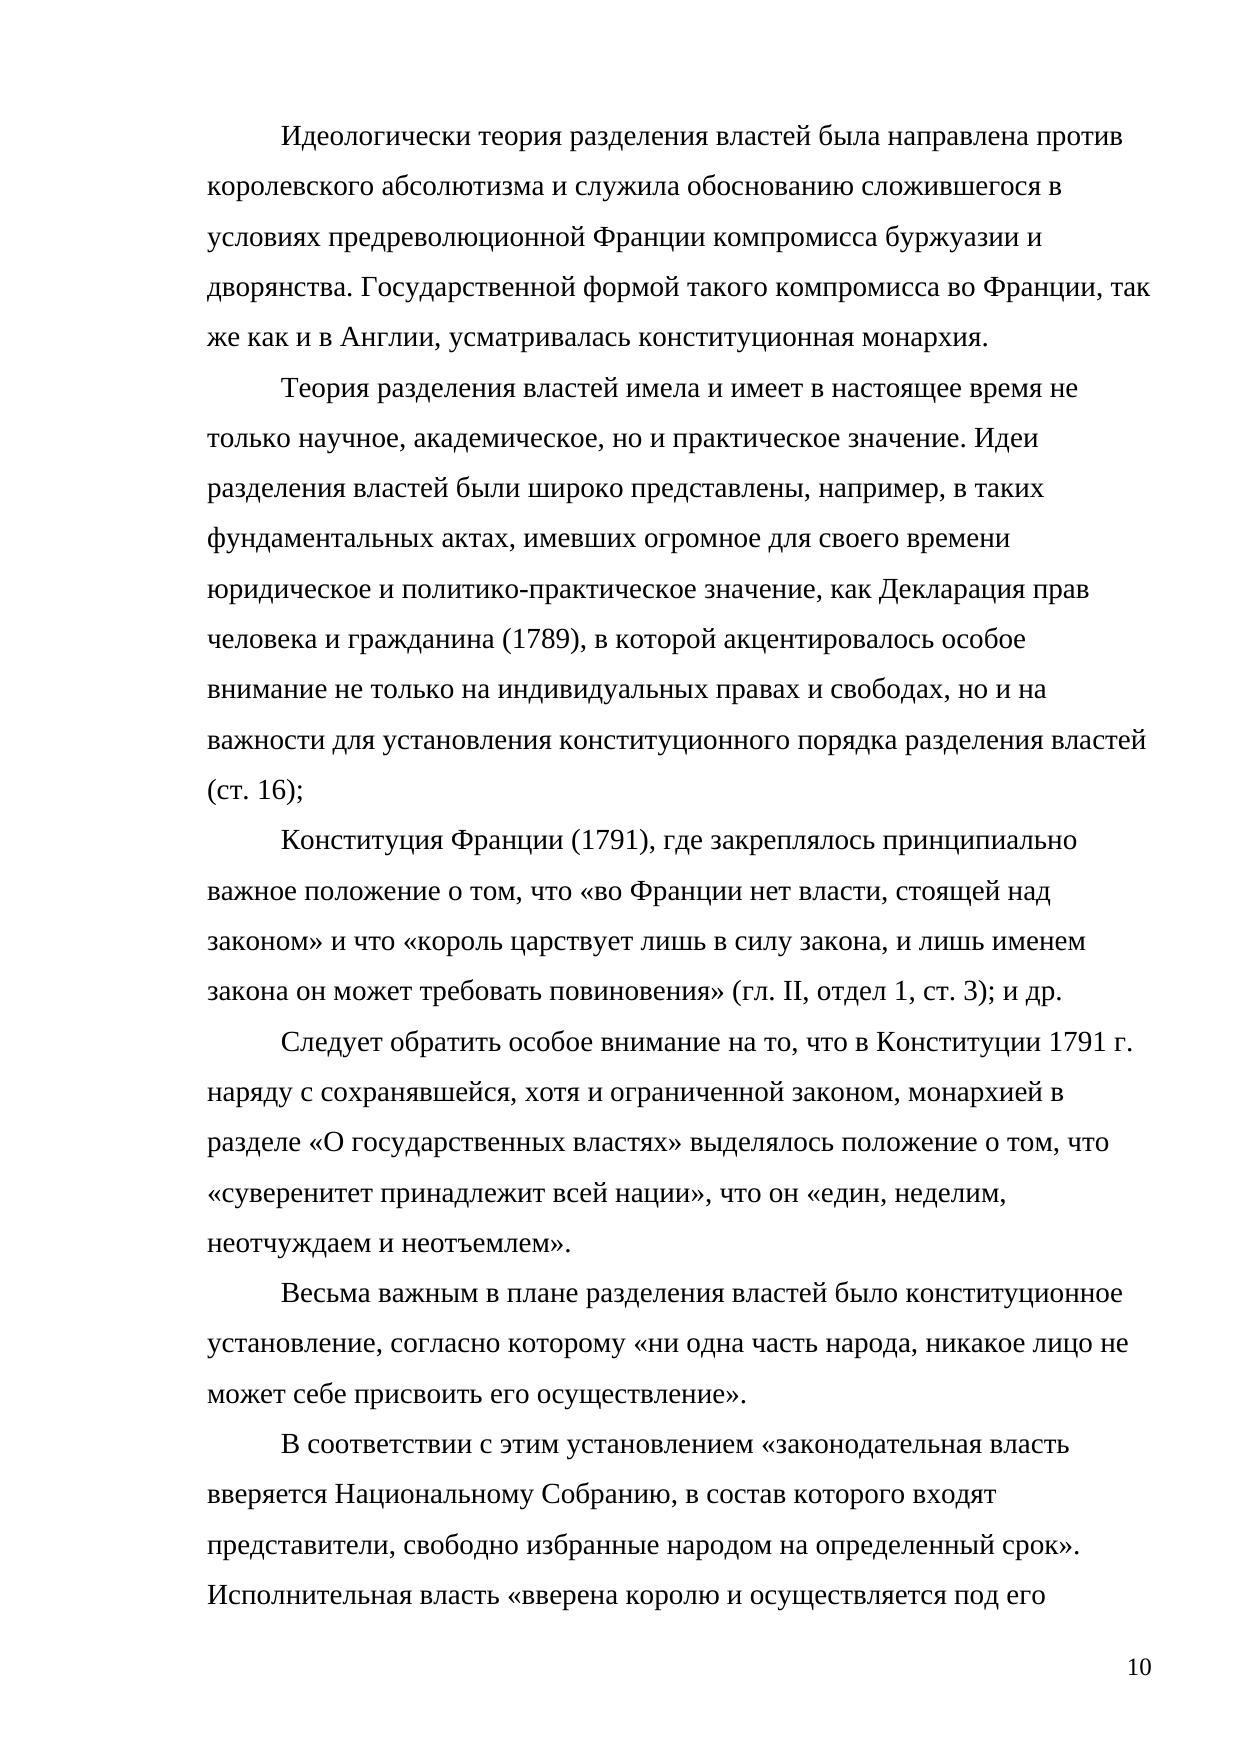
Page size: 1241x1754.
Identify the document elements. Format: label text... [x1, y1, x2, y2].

text Конституция Франции (1791), где закреплялось принципиально важное положение о том, что «во Франции нет власти, стоящей над законом» и что «король царствует лишь в силу закона, и лишь именем закона он может требовать повиновения» (гл. II, отдел 1, ст. 3); и др. [207, 822, 1152, 1007]
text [207, 1426, 1152, 1611]
text Теория разделения властей имела и имеет в настоящее время не только научное, академическое, но и практическое значение. Идеи разделения властей были широко представлены, например, в таких фундаментальных актах, имевших огромное для своего времени юридическое и политико-практическое значение, как Декларация прав человека и гражданина (1789), в которой акцентировалось особое внимание не только на индивидуальных правах и свободах, но и на важности для установления конституционного порядка разделения властей (ст. 16); [207, 370, 1152, 806]
text Весьма важным в плане разделения властей было конституционное установление, согласно которому «ни одна часть народа, никакое лицо не может себе присвоить его осуществление». [207, 1275, 1152, 1409]
text Следует обратить особое внимание на то, что в Конституции . наряду с сохранявшейся, хотя и ограниченной законом, монархией в разделе «О государственных властях» выделялось положение о том, что «суверенитет принадлежит всей нации», что он «един, неделим, неотчуждаем и неотъемлем». [207, 1024, 1152, 1258]
text Идеологически теория разделения властей была направлена против королевского абсолютизма и служила обоснованию сложившегося в условиях предреволюционной Франции компромисса буржуазии и дворянства. Государственной формой такого компромисса во Франции, так же как и в Англии, усматривалась конституционная монархия. [207, 118, 1152, 353]
